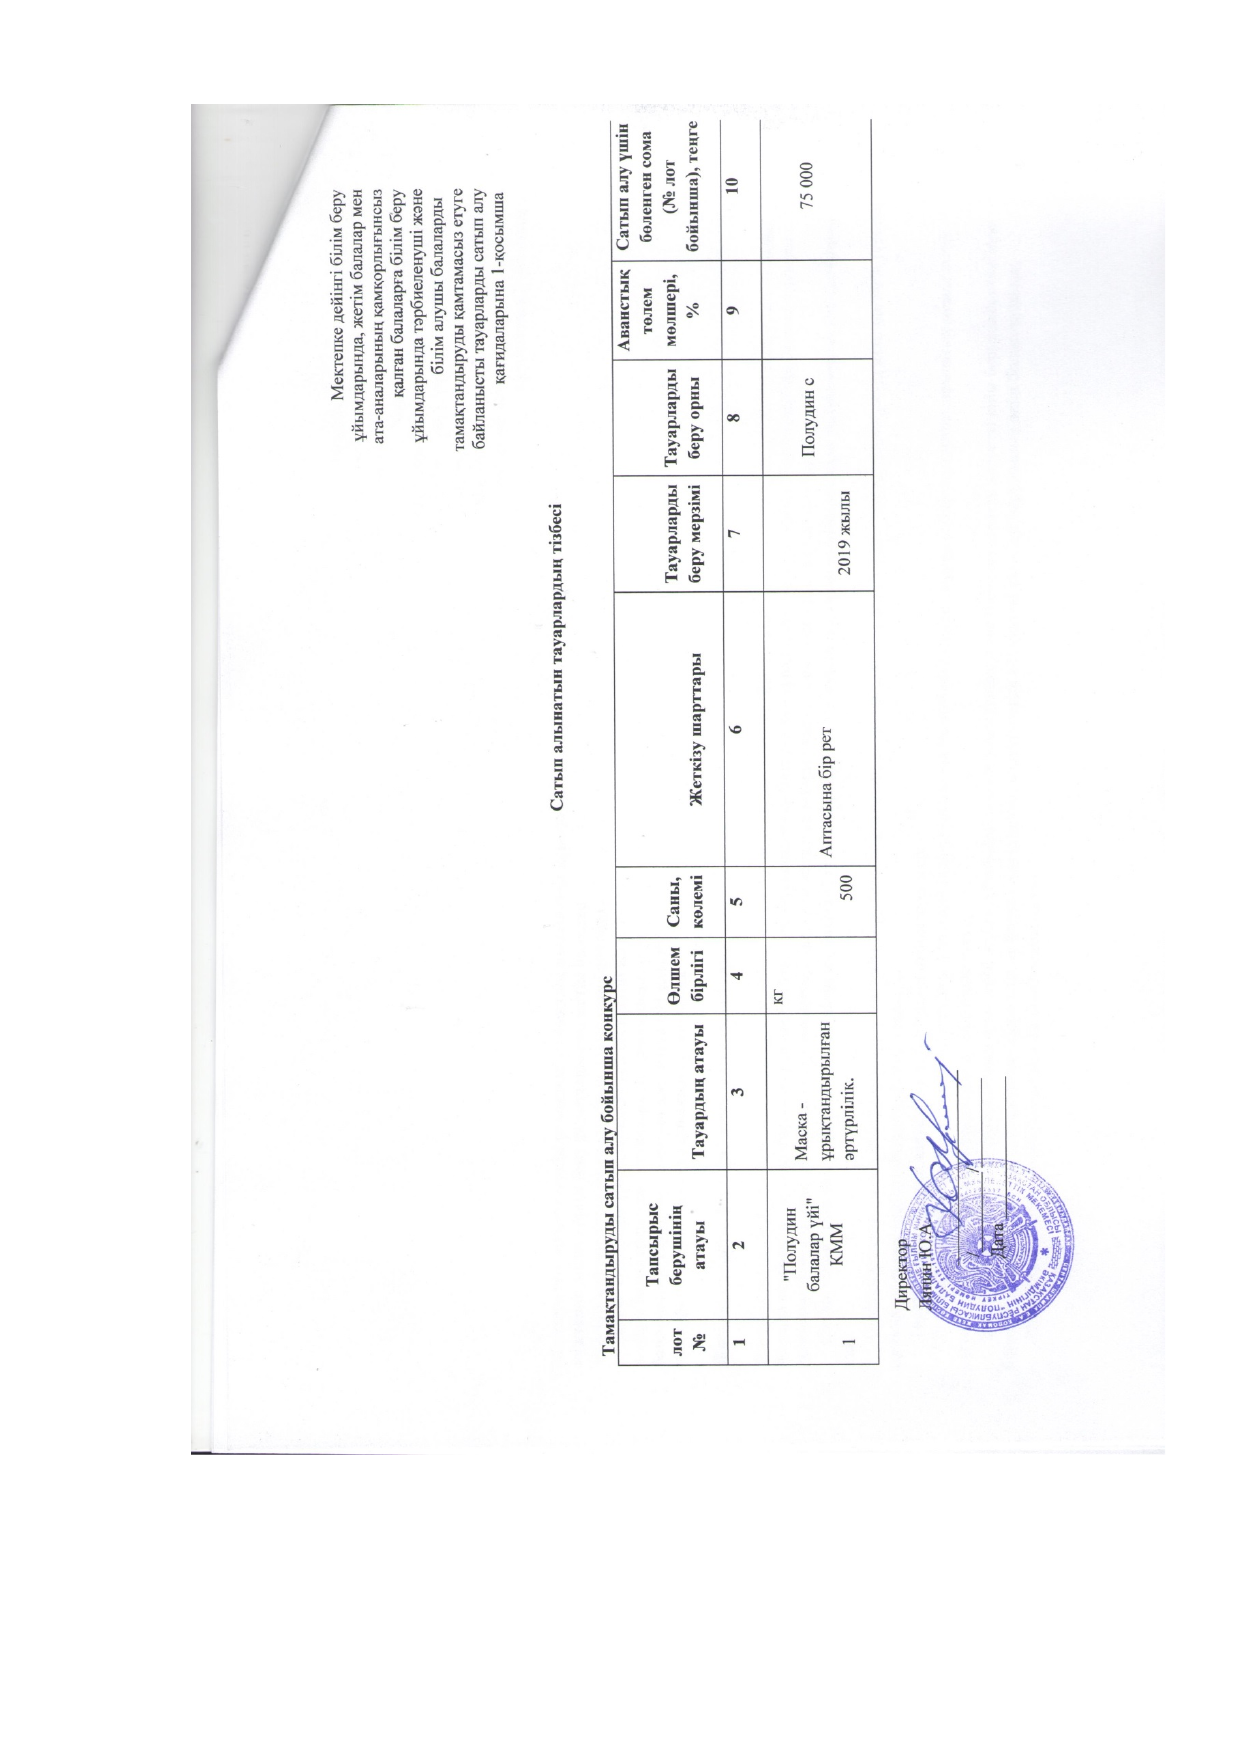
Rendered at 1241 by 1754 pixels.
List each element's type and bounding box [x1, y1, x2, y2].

picture [191, 104, 1166, 1455]
